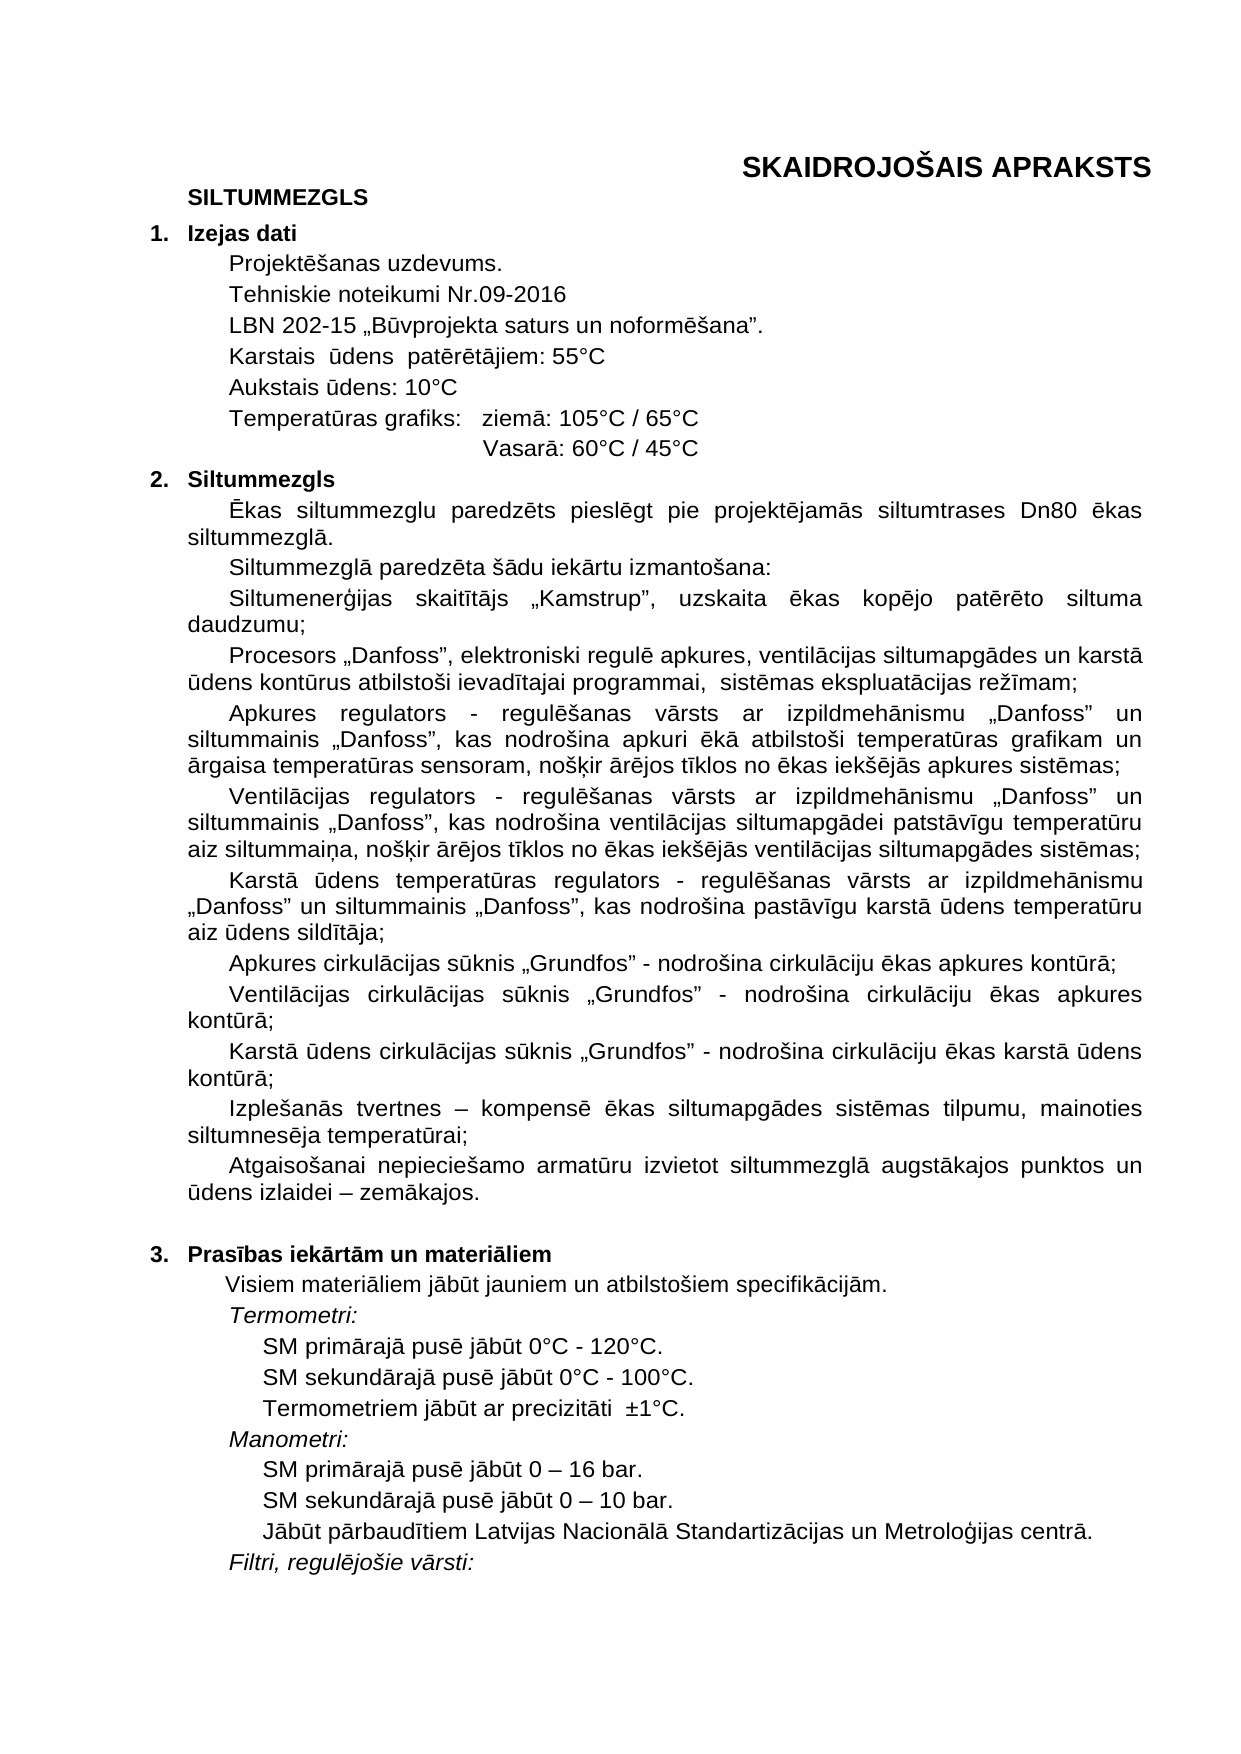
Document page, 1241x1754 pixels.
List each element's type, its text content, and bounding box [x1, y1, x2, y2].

text Jābūt pārbaudītiem Latvijas Nacionālā Standartizācijas un Metroloģijas centrā. [187, 1518, 1144, 1544]
text Ēkas siltummezglu paredzēts pieslēgt pie projektējamās siltumtrases Dn80 ēkas siltummezglā. [187, 497, 1144, 550]
text Filtri, regulējošie vārsti: [187, 1549, 1144, 1575]
text Procesors „Danfoss”, elektroniski regulē apkures, ventilācijas siltumapgādes un karstā ūdens kontūrus atbilstoši ievadītajai programmai, sistēmas ekspluatācijas režīmam; [187, 642, 1144, 695]
list Prasības iekārtām un materiāliem [150, 1241, 1144, 1267]
text Apkures regulators - regulēšanas vārsts ar izpildmehānismu „Danfoss” un siltummainis „Danfoss”, kas nodrošina apkuri ēkā atbilstoši temperatūras grafikam un ārgaisa temperatūras sensoram, nošķir ārējos tīklos no ēkas iekšējās apkures sistēmas; [187, 699, 1144, 778]
text Temperatūras grafiks: ziemā: 105°C / 65°C [187, 404, 1144, 431]
text Ventilācijas regulators - regulēšanas vārsts ar izpildmehānismu „Danfoss” un siltummainis „Danfoss”, kas nodrošina ventilācijas siltumapgādei patstāvīgu temperatūru aiz siltummaiņa, nošķir ārējos tīklos no ēkas iekšējās ventilācijas siltumapgādes sistēmas; [187, 783, 1144, 862]
text Tehniskie noteikumi Nr.09-2016 [187, 281, 1144, 308]
text Projektēšanas uzdevums. [187, 250, 1144, 277]
text Siltummezglā paredzēta šādu iekārtu izmantošana: [187, 554, 1144, 581]
text Termometri: [187, 1302, 1144, 1328]
text Izplešanās tvertnes – kompensē ēkas siltumapgādes sistēmas tilpumu, mainoties siltumnesēja temperatūrai; [187, 1095, 1144, 1148]
text Karstā ūdens temperatūras regulators - regulēšanas vārsts ar izpildmehānismu „Danfoss” un siltummainis „Danfoss”, kas nodrošina pastāvīgu karstā ūdens temperatūru aiz ūdens sildītāja; [187, 867, 1144, 946]
text SM primārajā pusē jābūt - 120°C. [187, 1333, 1144, 1359]
text Ventilācijas cirkulācijas sūknis „Grundfos” - nodrošina cirkulāciju ēkas apkures kontūrā; [187, 981, 1144, 1034]
text LBN 202-15 „Būvprojekta saturs un noformēšana”. [187, 312, 1144, 338]
text Manometri: [187, 1426, 1144, 1452]
text Siltumenerģijas skaitītājs „Kamstrup”, uzskaita ēkas kopējo patērēto siltuma daudzumu; [187, 585, 1144, 638]
text Karstā ūdens cirkulācijas sūknis „Grundfos” - nodrošina cirkulāciju ēkas karstā ūdens kontūrā; [187, 1038, 1144, 1091]
text Visiem materiāliem jābūt jauniem un atbilstošiem specifikācijām. [187, 1271, 1144, 1298]
list Izejas dati [150, 219, 1144, 246]
text SKAIDROJOŠAIS APRAKSTS [187, 150, 1152, 183]
text Aukstais ūdens: 10°C [187, 374, 1144, 400]
list Siltummezgls [150, 466, 1144, 493]
text Vasarā: 60°C / 45°C [187, 435, 1144, 462]
text SM sekundārajā pusē jābūt 0 – 10 bar. [187, 1487, 1144, 1513]
text SiltumMEZGLS [187, 183, 1152, 210]
text Termometriem jābūt ar precizitāti ±1°C. [187, 1395, 1144, 1421]
text SM primārajā pusē jābūt 0 – 16 bar. [187, 1456, 1144, 1483]
text Atgaisošanai nepieciešamo armatūru izvietot siltummezglā augstākajos punktos un ūdens izlaidei – zemākajos. [187, 1152, 1144, 1205]
text Karstais ūdens patērētājiem: 55°C [187, 343, 1144, 369]
text Apkures cirkulācijas sūknis „Grundfos” - nodrošina cirkulāciju ēkas apkures kontūrā; [187, 950, 1144, 976]
text SM sekundārajā pusē jābūt - . [187, 1364, 1144, 1390]
